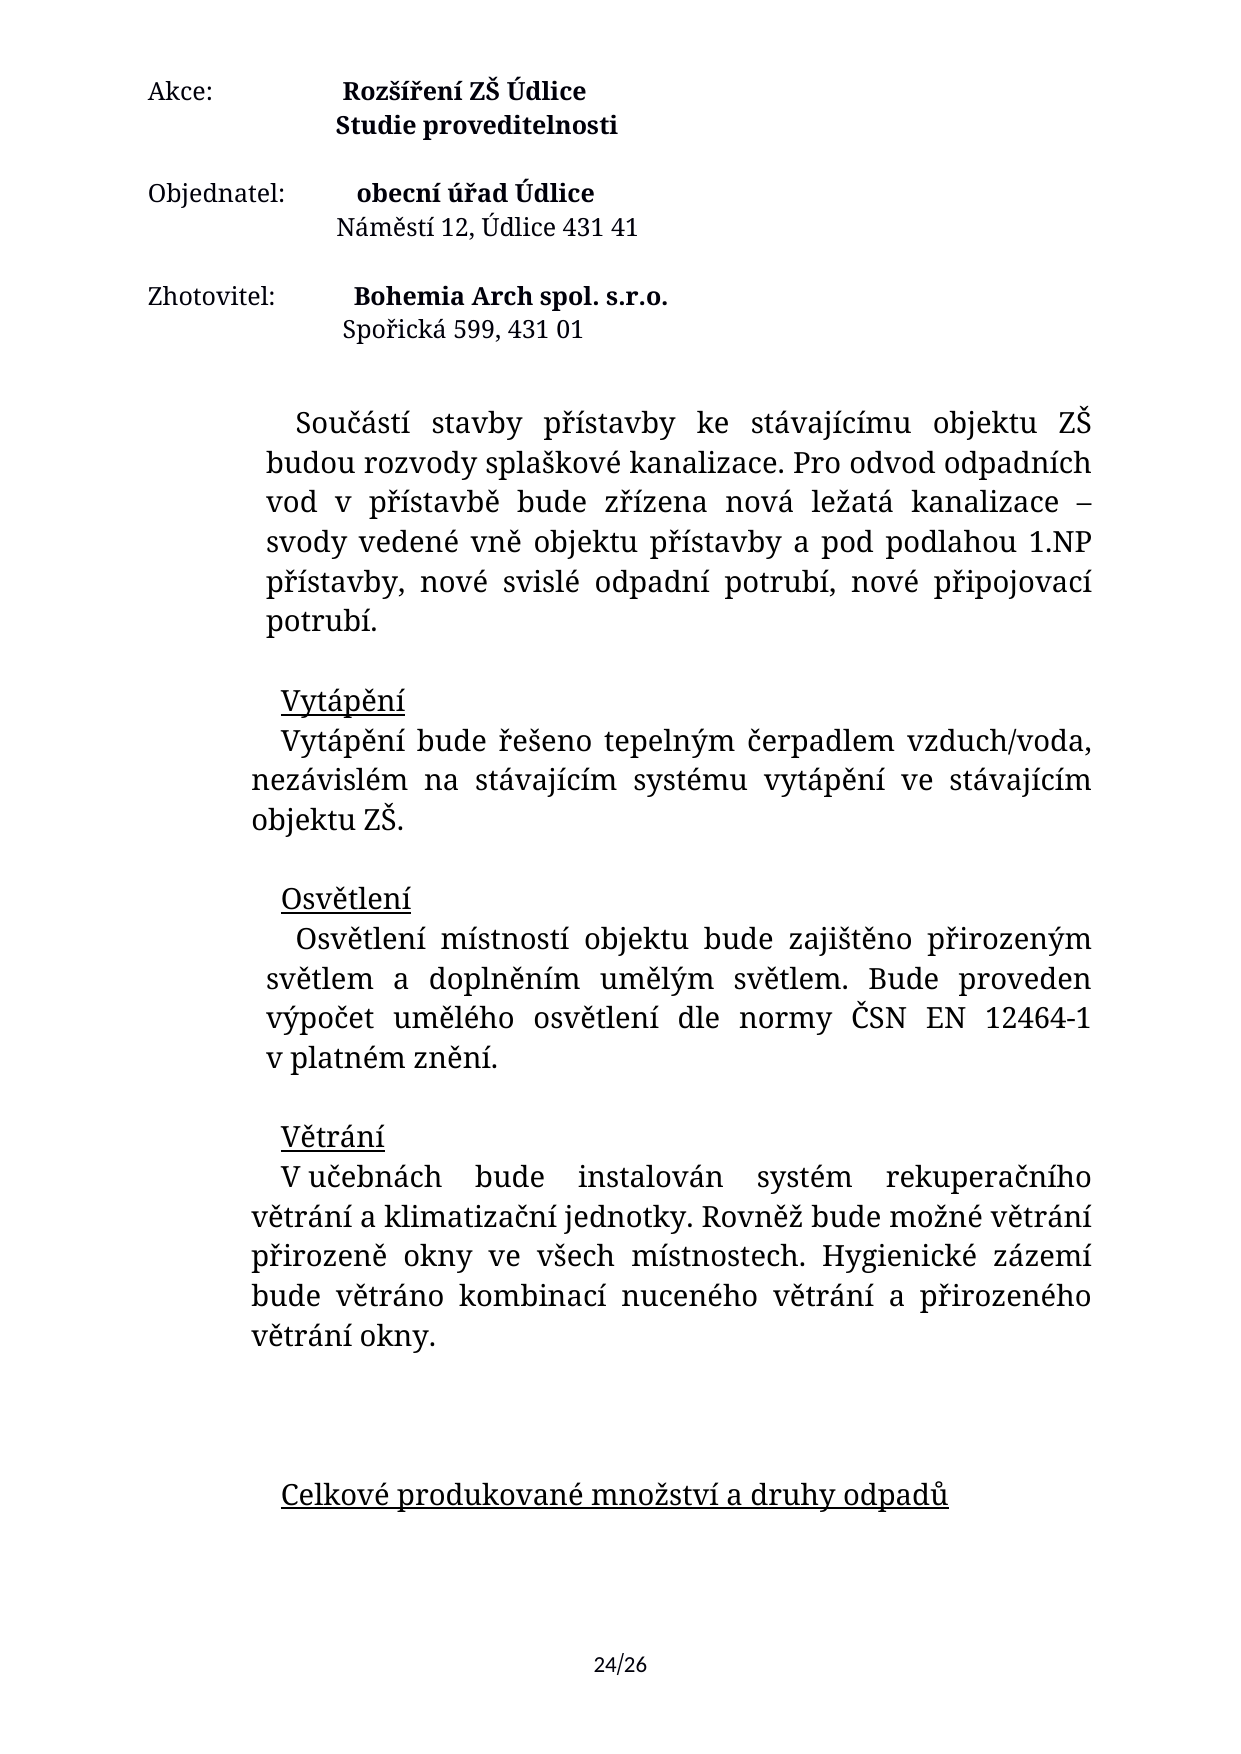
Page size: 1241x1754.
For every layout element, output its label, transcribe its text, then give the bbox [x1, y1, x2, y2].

subtitle Součástí stavby přístavby ke stávajícímu objektu ZŠ budou rozvody splaškové kanalizace. Pro odvod odpadních vod v přístavbě bude zřízena nová ležatá kanalizace – svody vedené vně objektu přístavby a pod podlahou 1.NP přístavby, nové svislé odpadní potrubí, nové připojovací potrubí. [266, 402, 1093, 640]
text Osvětlení [251, 878, 1093, 918]
text Vytápění bude řešeno tepelným čerpadlem vzduch/voda, nezávislém na stávajícím systému vytápění ve stávajícím objektu ZŠ. [251, 720, 1093, 839]
text Celkové produkované množství a druhy odpadů [251, 1474, 1093, 1513]
text V učebnách bude instalován systém rekuperačního větrání a klimatizační jednotky. Rovněž bude možné větrání přirozeně okny ve všech místnostech. Hygienické zázemí bude větráno kombinací nuceného větrání a přirozeného větrání okny. [251, 1156, 1093, 1355]
text Větrání [251, 1117, 1093, 1156]
list Osvětlení místností objektu bude zajištěno přirozeným světlem a doplněním umělým světlem. Bude proveden výpočet umělého osvětlení dle normy ČSN EN 12464-1 v platném znění. [266, 918, 1093, 1077]
text Vytápění [251, 680, 1093, 720]
